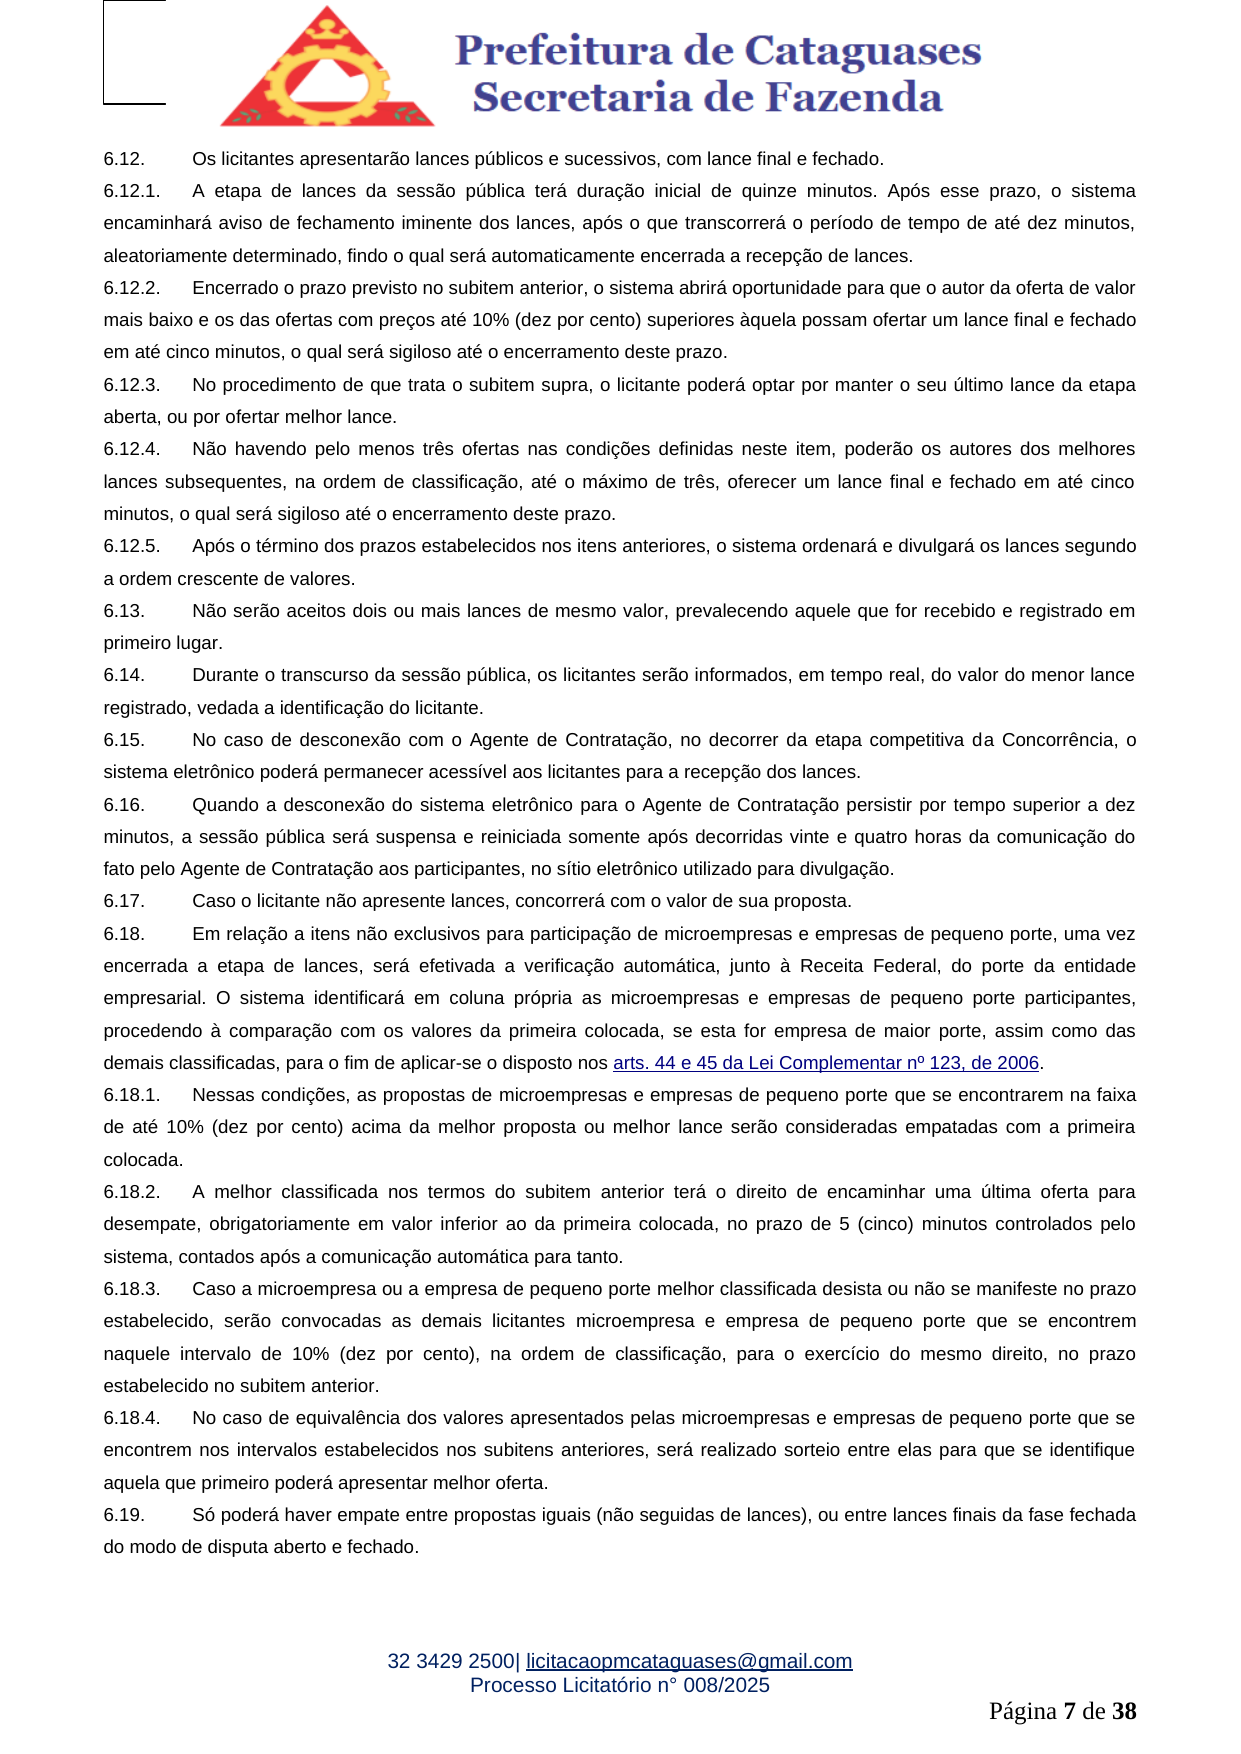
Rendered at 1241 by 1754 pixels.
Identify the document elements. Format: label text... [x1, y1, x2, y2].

list Encerrado o prazo previsto no subitem anterior, o sistema abrirá oportunidade para que o autor da oferta de valor mais baixo e os das ofertas com preços até 10% (dez por cento) superiores àquela possam ofertar um lance final e fechado em até cinco minutos, o qual será sigiloso até o encerramento deste prazo. [103, 277, 1137, 363]
list Após o término dos prazos estabelecidos nos itens anteriores, o sistema ordenará e divulgará os lances segundo a ordem crescente de valores. [103, 535, 1137, 589]
list Os licitantes apresentarão lances públicos e sucessivos, com lance final e fechado. [103, 147, 1137, 169]
list Caso o licitante não apresente lances, concorrerá com o valor de sua proposta. [103, 890, 1137, 912]
list No procedimento de que trata o subitem supra, o licitante poderá optar por manter o seu último lance da etapa aberta, ou por ofertar melhor lance. [103, 373, 1137, 427]
list Em relação a itens não exclusivos para participação de microempresas e empresas de pequeno porte, uma vez encerrada a etapa de lances, será efetivada a verificação automática, junto à Receita Federal, do porte da entidade empresarial. O sistema identificará em coluna própria as microempresas e empresas de pequeno porte participantes, procedendo à comparação com os valores da primeira colocada, se esta for empresa de maior porte, assim como das demais classificadas, para o fim de aplicar-se o disposto nos arts. 44 e 45 da Lei Complementar nº 123, de 2006. [103, 922, 1137, 1073]
list A melhor classificada nos termos do subitem anterior terá o direito de encaminhar uma última oferta para desempate, obrigatoriamente em valor inferior ao da primeira colocada, no prazo de 5 (cinco) minutos controlados pelo sistema, contados após a comunicação automática para tanto. [103, 1181, 1137, 1267]
picture [165, 0, 1075, 148]
list Durante o transcurso da sessão pública, os licitantes serão informados, em tempo real, do valor do menor lance registrado, vedada a identificação do licitante. [103, 664, 1137, 718]
list Caso a microempresa ou a empresa de pequeno porte melhor classificada desista ou não se manifeste no prazo estabelecido, serão convocadas as demais licitantes microempresa e empresa de pequeno porte que se encontrem naquele intervalo de 10% (dez por cento), na ordem de classificação, para o exercício do mesmo direito, no prazo estabelecido no subitem anterior. [103, 1278, 1137, 1396]
list Quando a desconexão do sistema eletrônico para o Agente de Contratação persistir por tempo superior a dez minutos, a sessão pública será suspensa e reiniciada somente após decorridas vinte e quatro horas da comunicação do fato pelo Agente de Contratação aos participantes, no sítio eletrônico utilizado para divulgação. [103, 793, 1137, 879]
list No caso de desconexão com o Agente de Contratação, no decorrer da etapa competitiva da Concorrência, o sistema eletrônico poderá permanecer acessível aos licitantes para a recepção dos lances. [103, 729, 1137, 783]
list Nessas condições, as propostas de microempresas e empresas de pequeno porte que se encontrarem na faixa de até 10% (dez por cento) acima da melhor proposta ou melhor lance serão consideradas empatadas com a primeira colocada. [103, 1084, 1137, 1170]
list No caso de equivalência dos valores apresentados pelas microempresas e empresas de pequeno porte que se encontrem nos intervalos estabelecidos nos subitens anteriores, será realizado sorteio entre elas para que se identifique aquela que primeiro poderá apresentar melhor oferta. [103, 1407, 1137, 1493]
list Não serão aceitos dois ou mais lances de mesmo valor, prevalecendo aquele que for recebido e registrado em primeiro lugar. [103, 599, 1137, 653]
list Só poderá haver empate entre propostas iguais (não seguidas de lances), ou entre lances finais da fase fechada do modo de disputa aberto e fechado. [103, 1504, 1137, 1558]
list A etapa de lances da sessão pública terá duração inicial de quinze minutos. Após esse prazo, o sistema encaminhará aviso de fechamento iminente dos lances, após o que transcorrerá o período de tempo de até dez minutos, aleatoriamente determinado, findo o qual será automaticamente encerrada a recepção de lances. [103, 180, 1137, 266]
list Não havendo pelo menos três ofertas nas condições definidas neste item, poderão os autores dos melhores lances subsequentes, na ordem de classificação, até o máximo de três, oferecer um lance final e fechado em até cinco minutos, o qual será sigiloso até o encerramento deste prazo. [103, 438, 1137, 524]
